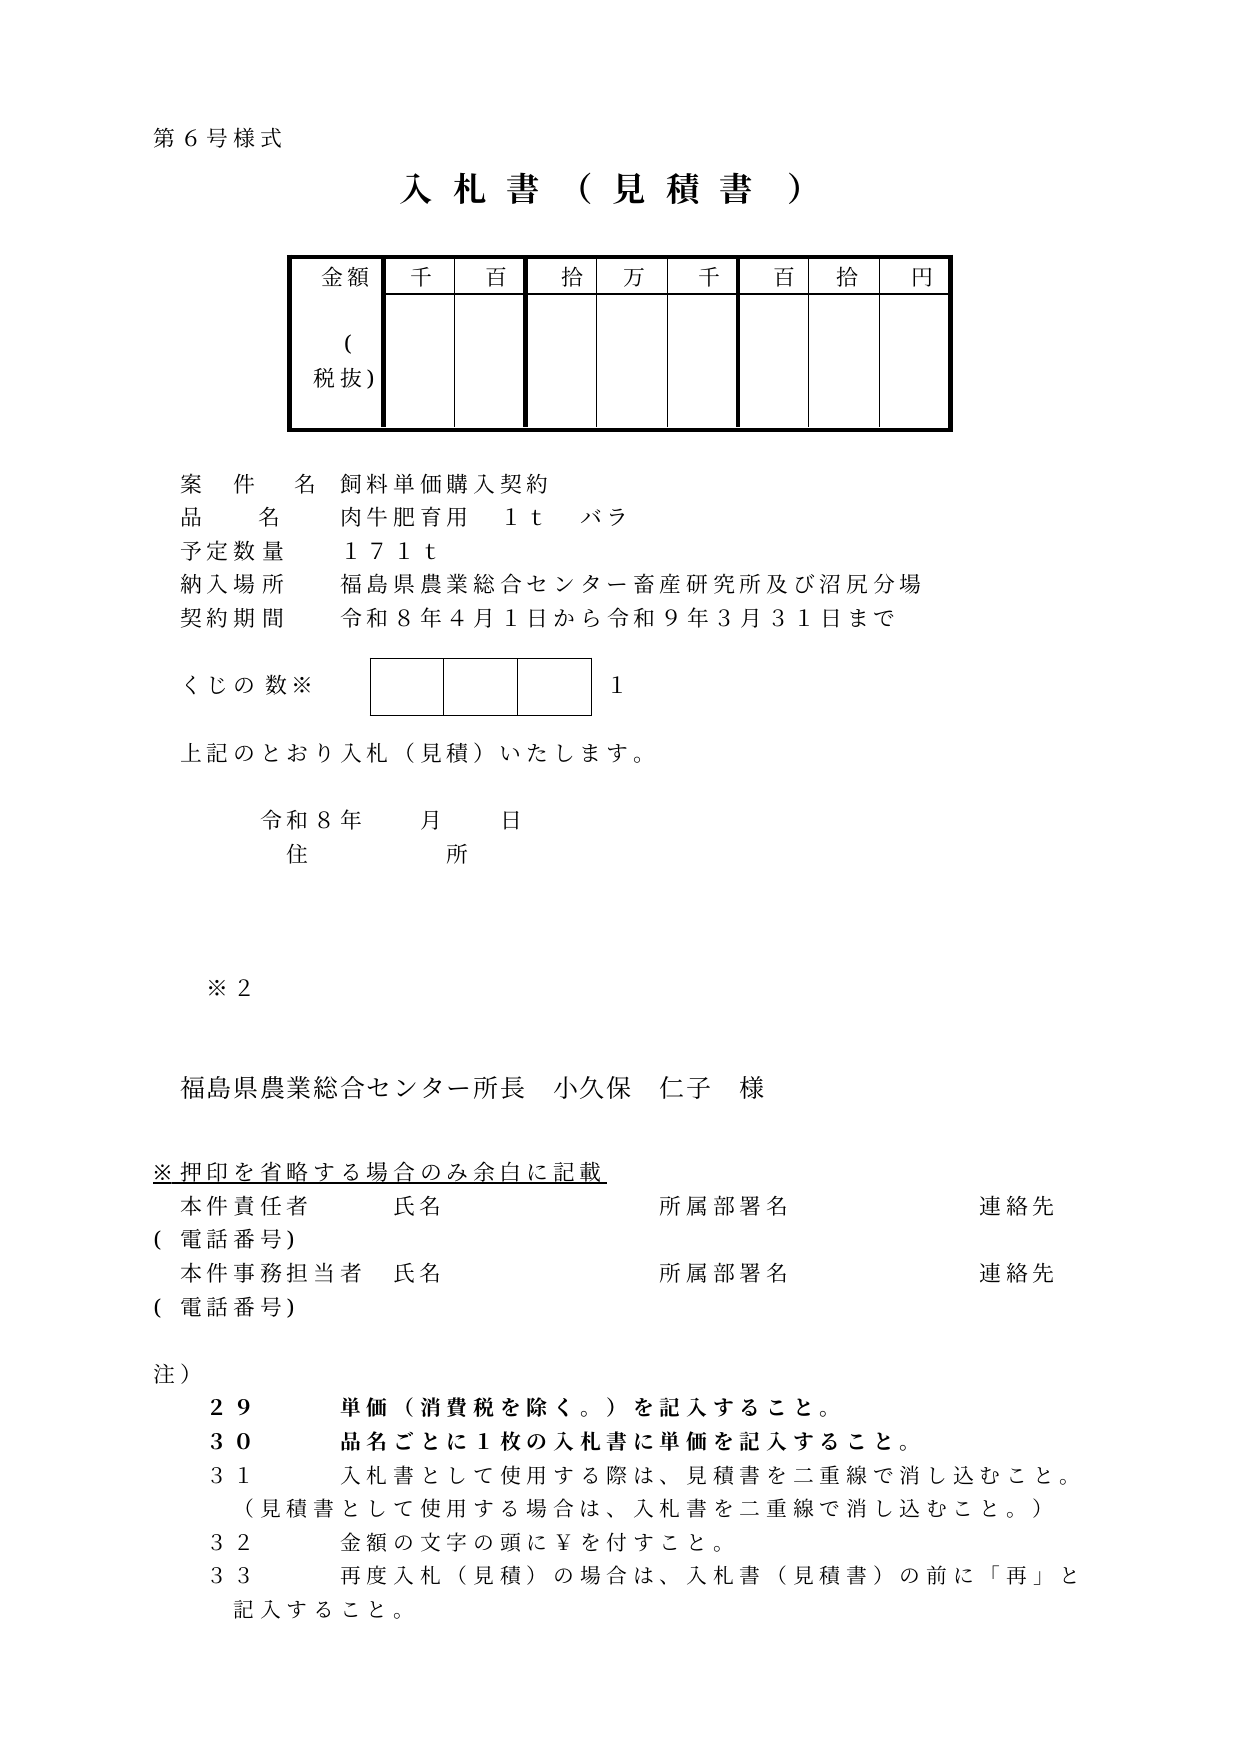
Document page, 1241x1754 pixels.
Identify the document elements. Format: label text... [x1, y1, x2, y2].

list 単価（消費税を除く。）を記入すること。 [198, 1390, 1087, 1423]
table_header [444, 659, 517, 715]
list 品名ごとに１枚の入札書に単価を記入すること。 [198, 1423, 1087, 1457]
text 契約期間 令和８年４月１日から令和９年３月３１日まで [177, 600, 1087, 634]
text ※押印を省略する場合のみ余白に記載 [153, 1154, 1087, 1188]
table_cell [597, 295, 667, 427]
list 入札書として使用する際は、見積書を二重線で消し込むこと。（見積書として使用する場合は、入札書を二重線で消し込むこと。） [198, 1457, 1087, 1524]
text 案件名 飼料単価購入契約 [177, 466, 1087, 499]
text くじの数※１ [153, 668, 370, 701]
list 金額の文字の頭に￥を付すこと。 [198, 1524, 1087, 1558]
text 入札書（見積書） [153, 153, 1087, 221]
table_cell [809, 295, 879, 427]
table_header 百 [455, 259, 523, 293]
table_cell [528, 295, 596, 427]
table_cell [455, 295, 523, 427]
text 予定数量 １７１ｔ [177, 533, 1087, 567]
text 本件事務担当者 氏名 所属部署名 連絡先(電話番号) [153, 1255, 1087, 1323]
text 品名 肉牛肥育用 １ｔ バラ [177, 499, 880, 533]
table_header [371, 659, 443, 715]
table_header [518, 659, 591, 715]
text 第６号様式 [153, 120, 1087, 153]
text 住 所 [153, 836, 1087, 869]
table_header 千 [668, 259, 736, 293]
text 注） [153, 1356, 1087, 1390]
table_header 百 [740, 259, 808, 293]
list 再度入札（見積）の場合は、入札書（見積書）の前に「再」と記入すること。 [198, 1558, 1087, 1625]
text 上記のとおり入札（見積）いたします。 [153, 735, 1087, 768]
table_header 拾 [809, 259, 879, 293]
text ※２ [153, 970, 1087, 1004]
table_header 円 [880, 259, 948, 293]
table_cell [740, 295, 808, 427]
table_header 千 [386, 259, 454, 293]
text くじの数※１ [592, 668, 1087, 701]
text 福島県農業総合センター所長 小久保 仁子 様 [153, 1053, 1087, 1121]
table_header 万 [597, 259, 667, 293]
text 納入場所 福島県農業総合センター畜産研究所及び沼尻分場 [177, 567, 1087, 600]
text 本件責任者 氏名 所属部署名 連絡先(電話番号) [153, 1188, 1087, 1255]
table_cell [880, 295, 948, 427]
table_cell [668, 295, 736, 427]
table_header 金額 (税抜) [292, 259, 381, 427]
text 令和８年 月 日 [224, 802, 1087, 836]
table_header 拾 [528, 259, 596, 293]
table_cell [386, 295, 454, 427]
